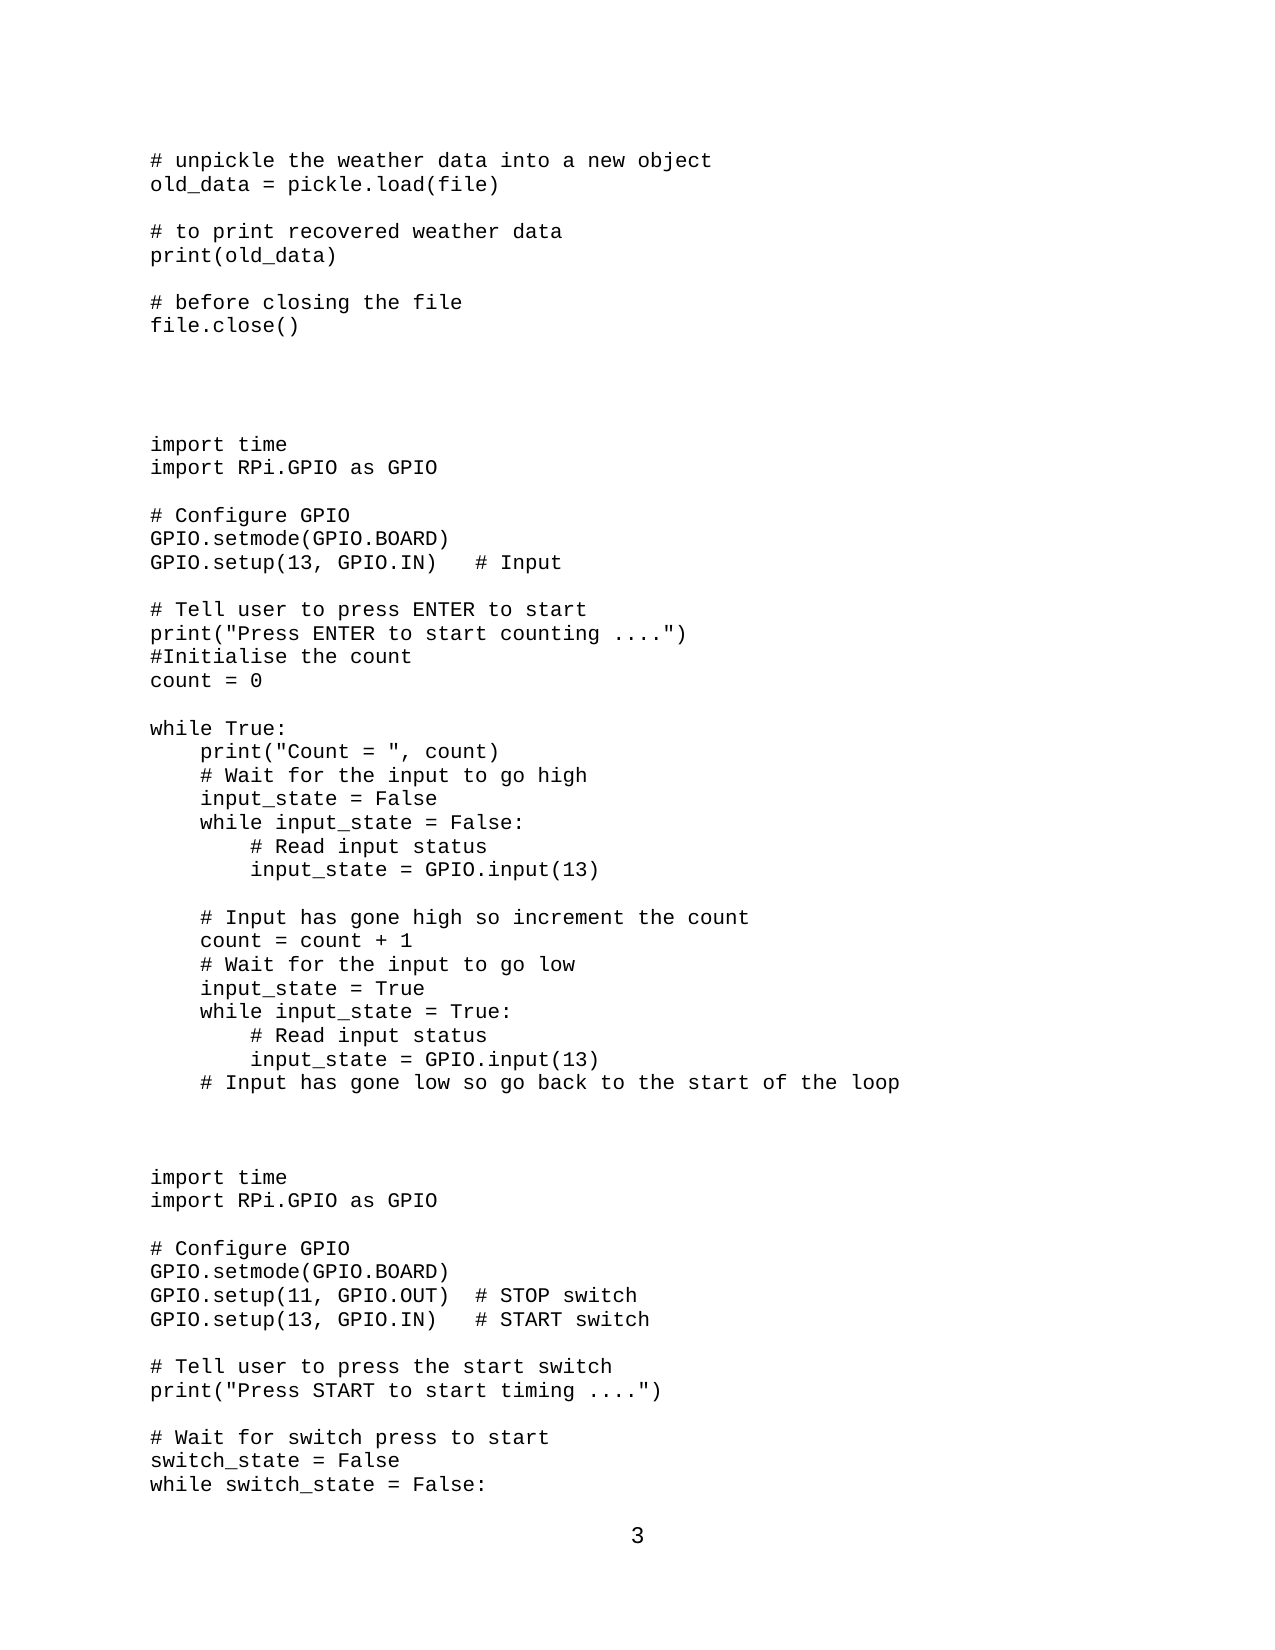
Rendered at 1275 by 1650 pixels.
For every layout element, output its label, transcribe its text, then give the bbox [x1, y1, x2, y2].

text while switch_state = False: [150, 1474, 1125, 1498]
text #Initialise the count [150, 647, 1125, 670]
text count = 0 [150, 670, 1125, 694]
text GPIO.setup(13, GPIO.IN) # Input [150, 552, 1125, 576]
text file.close() [150, 316, 1125, 339]
text # Input has gone low so go back to the start of the loop [150, 1072, 1125, 1096]
text count = count + 1 [150, 930, 1125, 954]
text import time [150, 434, 1125, 457]
text # Wait for switch press to start [150, 1427, 1125, 1451]
text GPIO.setmode(GPIO.BOARD) [150, 528, 1125, 552]
text while True: [150, 717, 1125, 741]
text import time [150, 1167, 1125, 1190]
text # to print recovered weather data [150, 221, 1125, 244]
text # Tell user to press the start switch [150, 1356, 1125, 1379]
text # Read input status [150, 836, 1125, 859]
text input_state = True [150, 978, 1125, 1001]
text print(old_data) [150, 244, 1125, 268]
text # before closing the file [150, 292, 1125, 316]
text # Tell user to press ENTER to start [150, 599, 1125, 623]
text input_state = GPIO.input(13) [150, 1048, 1125, 1072]
text GPIO.setup(13, GPIO.IN) # START switch [150, 1309, 1125, 1332]
text print("Press ENTER to start counting ....") [150, 623, 1125, 647]
text # Read input status [150, 1025, 1125, 1048]
text # Wait for the input to go high [150, 765, 1125, 788]
text # Wait for the input to go low [150, 954, 1125, 978]
text # Configure GPIO [150, 1238, 1125, 1261]
text import RPi.GPIO as GPIO [150, 1190, 1125, 1214]
text switch_state = False [150, 1451, 1125, 1474]
text # unpickle the weather data into a new object [150, 150, 1125, 174]
text print("Press START to start timing ....") [150, 1379, 1125, 1403]
text while input_state = True: [150, 1001, 1125, 1025]
text input_state = GPIO.input(13) [150, 859, 1125, 883]
text GPIO.setmode(GPIO.BOARD) [150, 1261, 1125, 1285]
text GPIO.setup(11, GPIO.OUT) # STOP switch [150, 1285, 1125, 1309]
text # Input has gone high so increment the count [150, 907, 1125, 930]
text print("Count = ", count) [150, 741, 1125, 765]
text input_state = False [150, 788, 1125, 812]
text while input_state = False: [150, 812, 1125, 836]
text import RPi.GPIO as GPIO [150, 457, 1125, 481]
text # Configure GPIO [150, 505, 1125, 528]
text old_data = pickle.load(file) [150, 174, 1125, 197]
